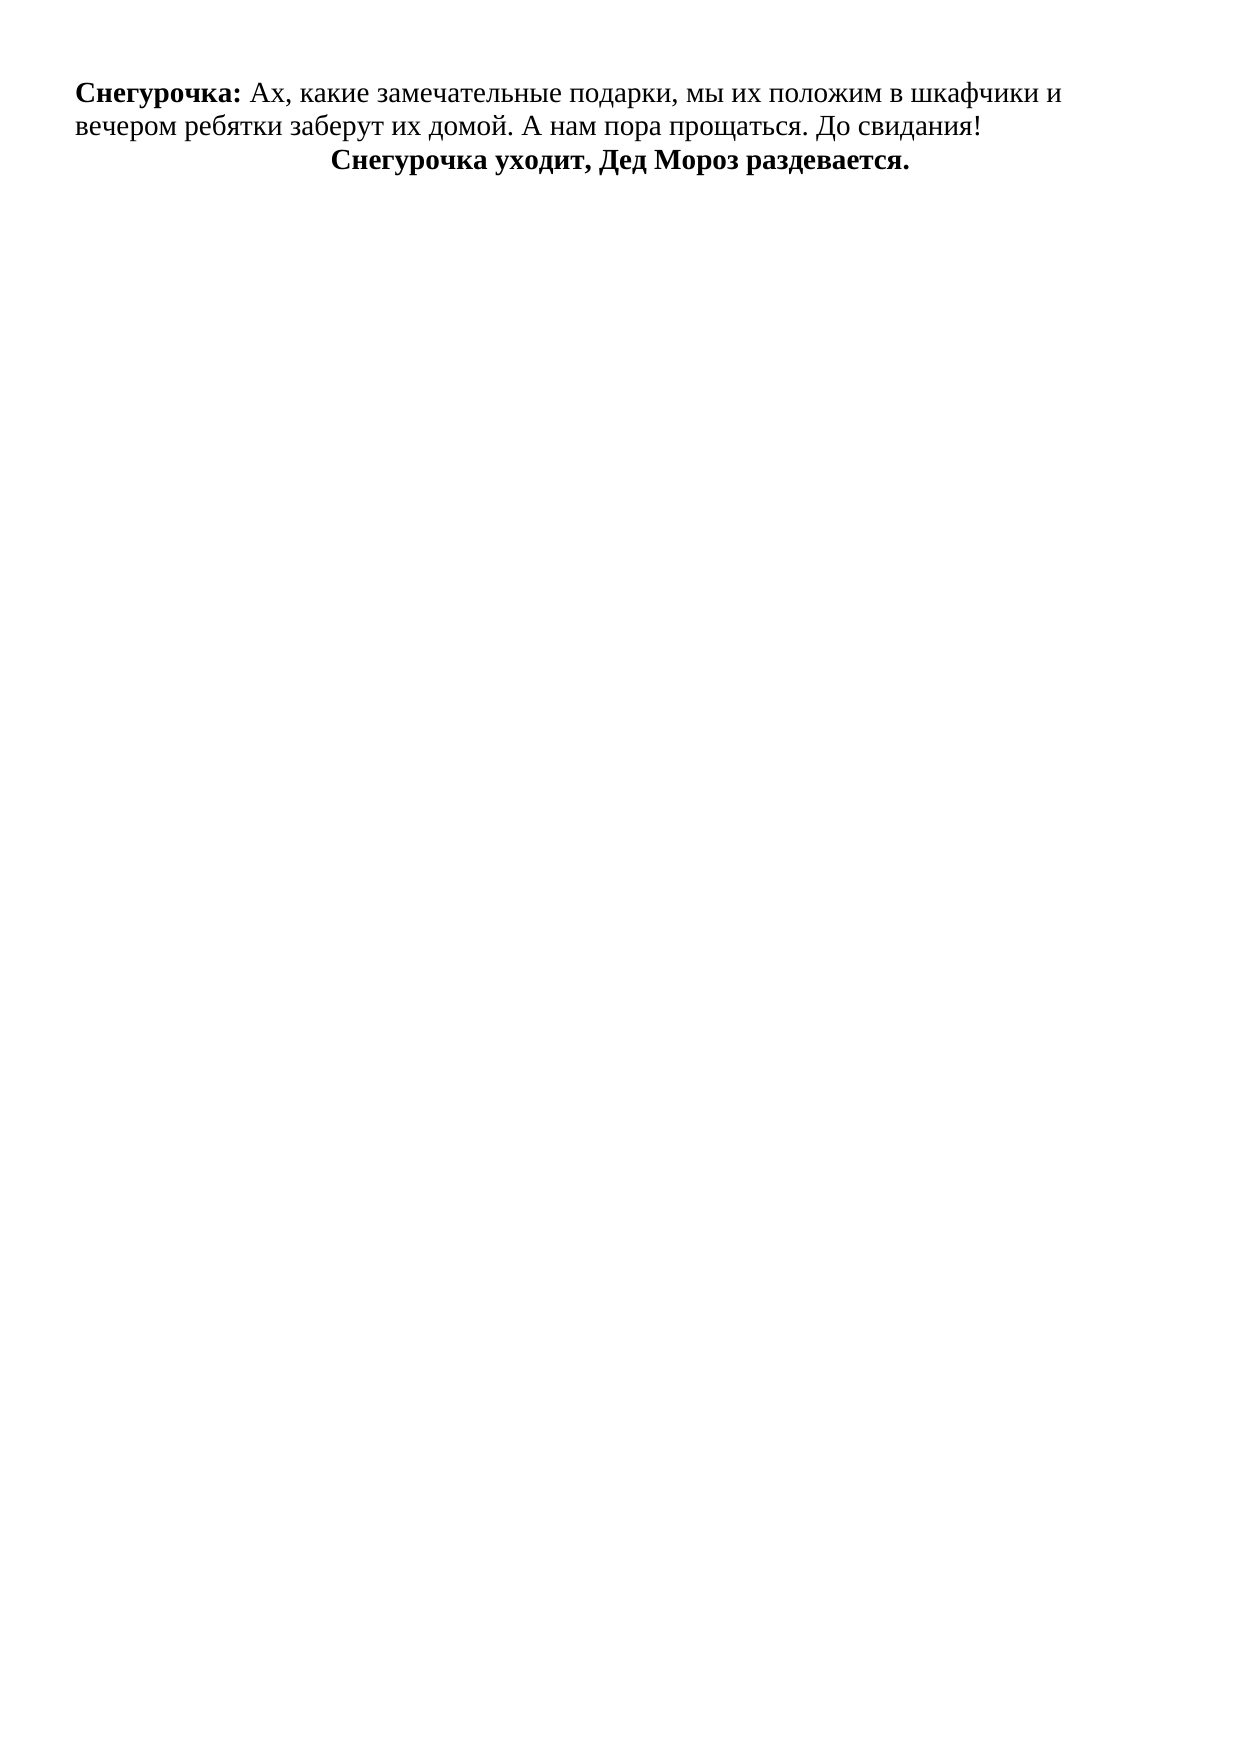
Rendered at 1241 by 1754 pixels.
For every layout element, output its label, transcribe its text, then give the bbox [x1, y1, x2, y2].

text Снегурочка уходит, Дед Мороз раздевается. [75, 142, 1165, 176]
text Снегурочка: Ах, какие замечательные подарки, мы их положим в шкафчики и вечером ребятки заберут их домой. А нам пора прощаться. До свидания! [75, 75, 1165, 142]
